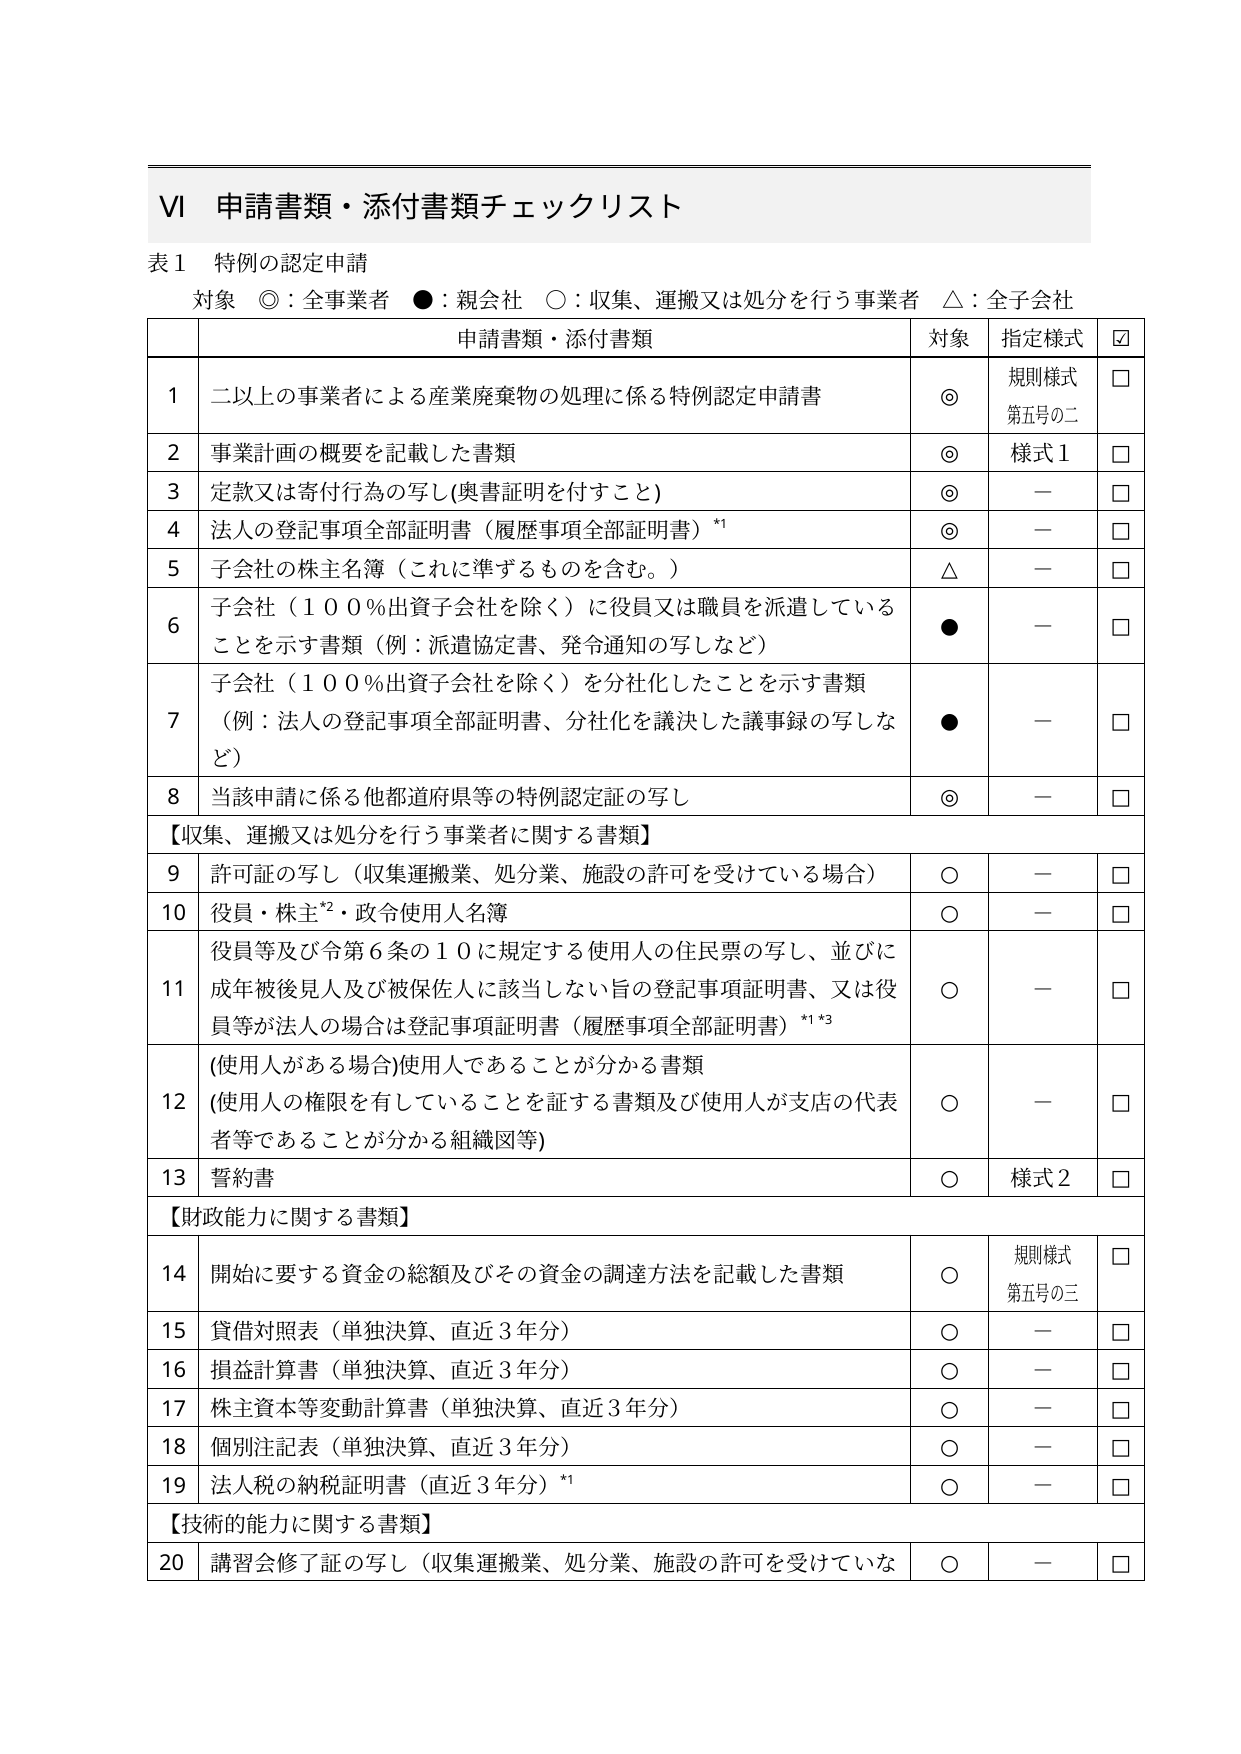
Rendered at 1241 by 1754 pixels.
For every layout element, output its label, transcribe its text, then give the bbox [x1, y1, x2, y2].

table_cell 11 [148, 931, 198, 1044]
table_cell ◎ [911, 777, 988, 815]
table_cell □ [1098, 893, 1144, 930]
table_cell □ [1098, 1350, 1144, 1388]
table_cell ○ [911, 893, 988, 930]
table_header ☑ [1098, 319, 1144, 356]
table_cell 2 [148, 434, 198, 471]
table_cell － [989, 777, 1097, 815]
table_cell 許可証の写し（収集運搬業、処分業、施設の許可を受けている場合） [199, 854, 910, 892]
table_cell 6 [148, 588, 198, 663]
table_cell □ [1098, 931, 1144, 1044]
table_cell □ [1098, 358, 1144, 432]
table_cell 【技術的能力に関する書類】 [148, 1504, 1144, 1542]
table_cell △ [911, 549, 988, 587]
table_cell － [989, 931, 1097, 1044]
table_cell 【収集、運搬又は処分を行う事業者に関する書類】 [148, 816, 1144, 853]
table_cell 誓約書 [199, 1159, 910, 1196]
table_cell － [989, 472, 1097, 509]
table_cell － [989, 664, 1097, 776]
table_cell ○ [911, 1350, 988, 1388]
table_cell － [989, 854, 1097, 892]
table_cell 4 [148, 511, 198, 548]
table_cell ○ [911, 1045, 988, 1157]
table_cell 開始に要する資金の総額及びその資金の調達方法を記載した書類 [199, 1236, 910, 1311]
table_cell 事業計画の概要を記載した書類 [199, 434, 910, 471]
table_cell 当該申請に係る他都道府県等の特例認定証の写し [199, 777, 910, 815]
table_cell 9 [148, 854, 198, 892]
table_cell 規則様式 第五号の三 [989, 1236, 1097, 1311]
table_cell ○ [911, 1389, 988, 1426]
table_cell □ [1098, 1312, 1144, 1349]
table_cell － [989, 1045, 1097, 1157]
table_cell 5 [148, 549, 198, 587]
table_cell ● [911, 588, 988, 663]
table_cell 個別注記表（単独決算、直近３年分） [199, 1427, 910, 1465]
table_cell 15 [148, 1312, 198, 1349]
table_cell － [989, 511, 1097, 548]
table_cell ○ [911, 1312, 988, 1349]
table_cell 法人の登記事項全部証明書（履歴事項全部証明書）*1 [199, 511, 910, 548]
table_cell □ [1098, 511, 1144, 548]
table_cell ○ [911, 1236, 988, 1311]
table_cell □ [1098, 472, 1144, 509]
table_header 指定様式 [989, 319, 1097, 356]
table_cell □ [1098, 854, 1144, 892]
table_cell 役員等及び令第６条の１０に規定する使用人の住民票の写し、並びに成年被後見人及び被保佐人に該当しない旨の登記事項証明書、又は役員等が法人の場合は登記事項証明書（履歴事項全部証明書）*1 *3 [199, 931, 910, 1044]
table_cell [199, 1543, 910, 1580]
table_cell 8 [148, 777, 198, 815]
table_cell ○ [911, 854, 988, 892]
table_cell 役員・株主*2・政令使用人名簿 [199, 893, 910, 930]
table_cell ◎ [911, 472, 988, 509]
table_cell 様式２ [989, 1159, 1097, 1196]
table_cell － [989, 588, 1097, 663]
table_cell ◎ [911, 511, 988, 548]
table_cell － [989, 1466, 1097, 1503]
text 表１ 特例の認定申請 [148, 243, 1092, 280]
table_cell 法人税の納税証明書（直近３年分）*1 [199, 1466, 910, 1503]
table_header 申請書類・添付書類 [199, 319, 910, 356]
table_cell □ [1098, 1045, 1144, 1157]
table_cell 16 [148, 1350, 198, 1388]
table_cell □ [1098, 1543, 1144, 1580]
table_cell □ [1098, 1427, 1144, 1465]
table_cell 18 [148, 1427, 198, 1465]
table_cell ○ [911, 1543, 988, 1580]
table_cell － [989, 1427, 1097, 1465]
table_cell － [989, 893, 1097, 930]
table_cell 子会社の株主名簿（これに準ずるものを含む。） [199, 549, 910, 587]
table_cell ◎ [911, 434, 988, 471]
table_cell 子会社（１００％出資子会社を除く）を分社化したことを示す書類 （例：法人の登記事項全部証明書、分社化を議決した議事録の写しなど） [199, 664, 910, 776]
table_cell － [989, 1312, 1097, 1349]
table_cell ○ [911, 1427, 988, 1465]
text 対象 ◎：全事業者 ●：親会社 ○：収集、運搬又は処分を行う事業者 △：全子会社 [148, 280, 1092, 318]
table_cell 様式１ [989, 434, 1097, 471]
table_cell ○ [911, 1159, 988, 1196]
table_cell ◎ [911, 358, 988, 432]
table_cell 二以上の事業者による産業廃棄物の処理に係る特例認定申請書 [199, 358, 910, 432]
table_header 対象 [911, 319, 988, 356]
table_cell □ [1098, 434, 1144, 471]
table_cell 14 [148, 1236, 198, 1311]
table_cell □ [1098, 664, 1144, 776]
table_cell 子会社（１００％出資子会社を除く）に役員又は職員を派遣していることを示す書類（例：派遣協定書、発令通知の写しなど） [199, 588, 910, 663]
table_cell － [989, 549, 1097, 587]
table_cell 貸借対照表（単独決算、直近３年分） [199, 1312, 910, 1349]
table_cell □ [1098, 549, 1144, 587]
table_cell 10 [148, 893, 198, 930]
table_cell － [989, 1389, 1097, 1426]
table_cell 1 [148, 358, 198, 432]
table_cell □ [1098, 588, 1144, 663]
table_cell □ [1098, 777, 1144, 815]
table_cell 12 [148, 1045, 198, 1157]
table_cell 規則様式 第五号の二 [989, 358, 1097, 432]
table_header Ⅵ 申請書類・添付書類チェックリスト [148, 168, 1091, 243]
table_cell － [989, 1350, 1097, 1388]
table_cell (使用人がある場合)使用人であることが分かる書類 (使用人の権限を有していることを証する書類及び使用人が支店の代表者等であることが分かる組織図等) [199, 1045, 910, 1157]
table_cell 19 [148, 1466, 198, 1503]
table_cell 13 [148, 1159, 198, 1196]
table_header [148, 319, 198, 356]
table_cell 定款又は寄付行為の写し(奥書証明を付すこと) [199, 472, 910, 509]
table_cell 株主資本等変動計算書（単独決算、直近３年分） [199, 1389, 910, 1426]
table_cell □ [1098, 1236, 1144, 1311]
table_cell ○ [911, 1466, 988, 1503]
table_cell ○ [911, 931, 988, 1044]
table_cell □ [1098, 1389, 1144, 1426]
table_cell 【財政能力に関する書類】 [148, 1197, 1144, 1234]
table_cell □ [1098, 1159, 1144, 1196]
table_cell ● [911, 664, 988, 776]
table_cell 3 [148, 472, 198, 509]
table_cell 損益計算書（単独決算、直近３年分） [199, 1350, 910, 1388]
table_cell □ [1098, 1466, 1144, 1503]
table_cell － [989, 1543, 1097, 1580]
table_cell 20 [148, 1543, 198, 1580]
table_cell 7 [148, 664, 198, 776]
table_cell 17 [148, 1389, 198, 1426]
